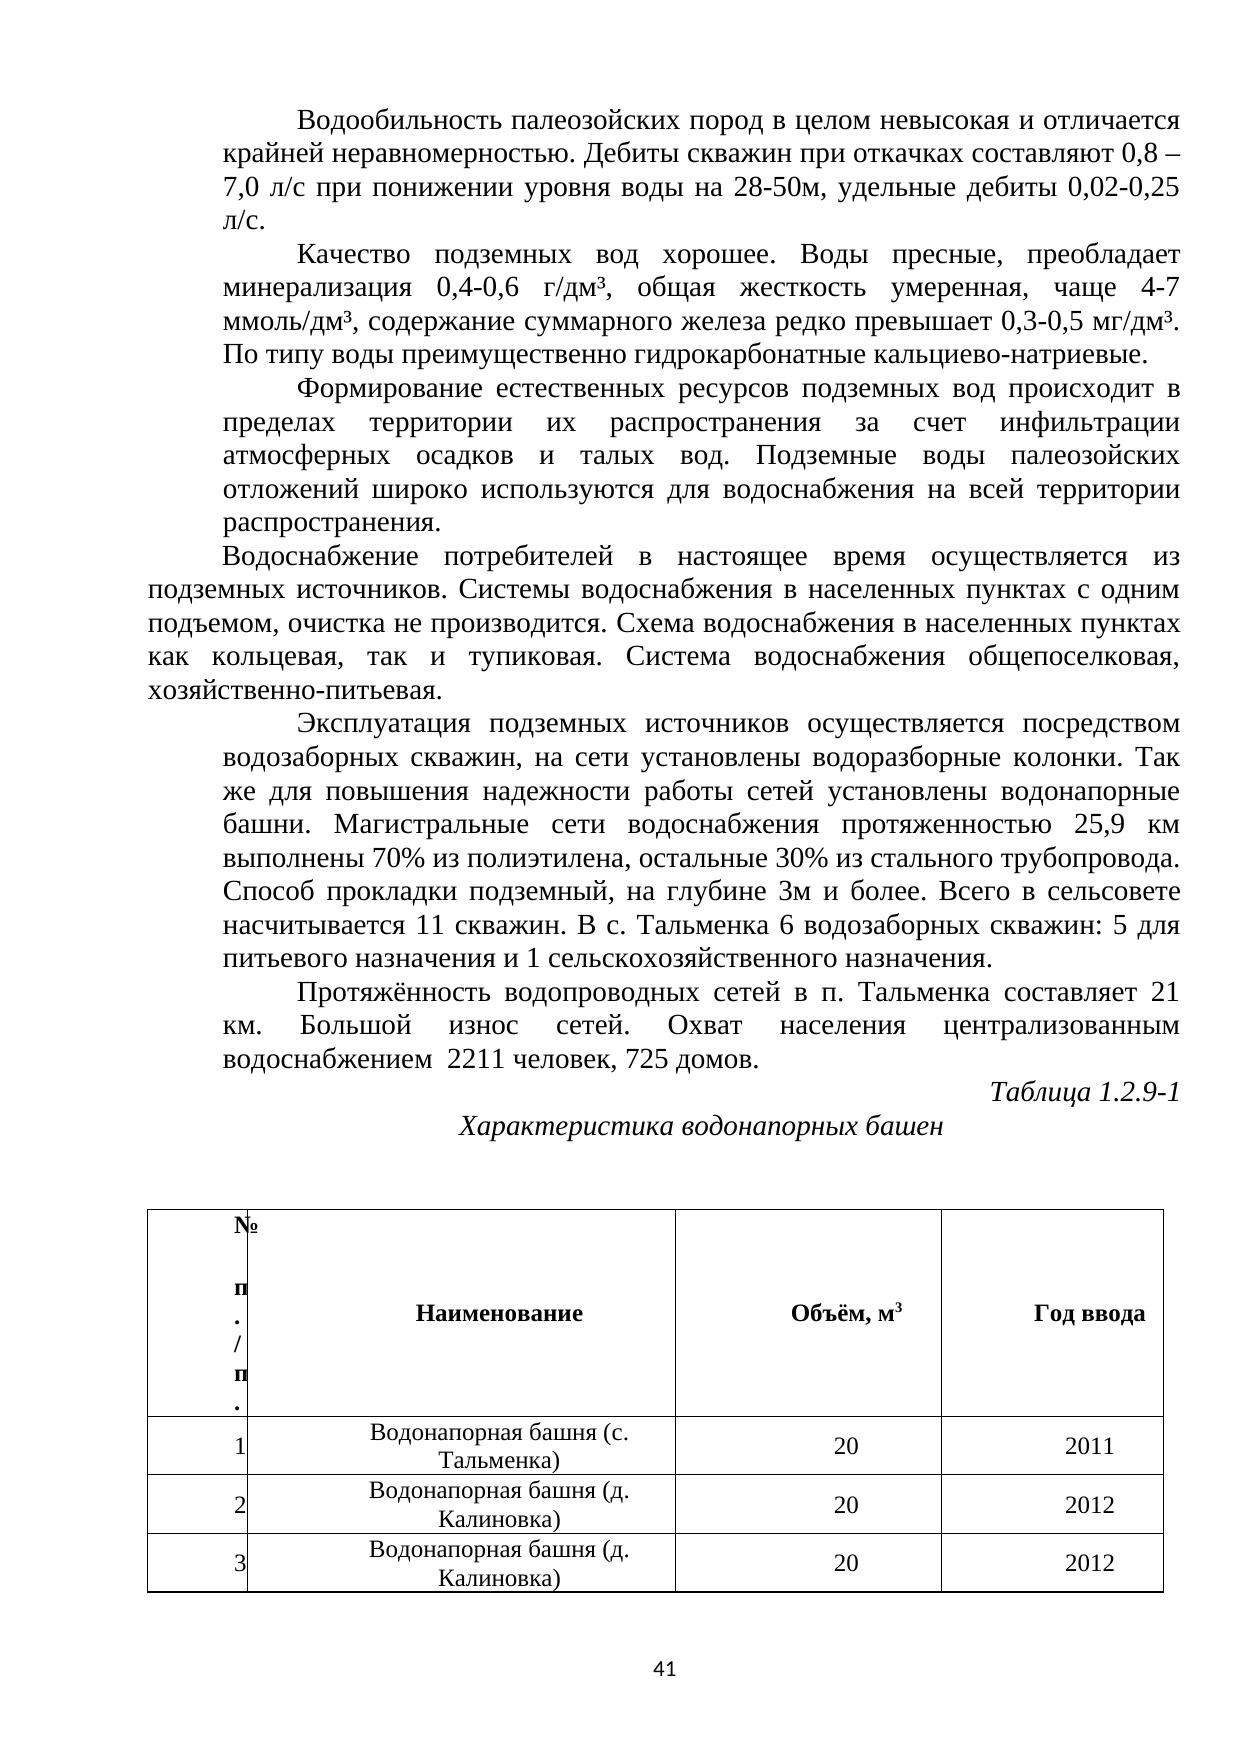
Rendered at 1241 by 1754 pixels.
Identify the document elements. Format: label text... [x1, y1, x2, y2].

table_cell 2 [148, 1475, 247, 1533]
text Протяжённость водопроводных сетей в п. Тальменка составляет 21 км. Большой износ сетей. Охват населения централизованным водоснабжением 2211 человек, 725 домов. [223, 974, 1181, 1074]
text Формирование естественных ресурсов подземных вод происходит в пределах территории их распространения за счет инфильтрации атмосферных осадков и талых вод. Подземные воды палеозойских отложений широко используются для водоснабжения на всей территории распространения. [223, 370, 1181, 538]
text Таблица 1.2.9-1 [148, 1074, 1181, 1108]
table_cell 2011 [942, 1417, 1163, 1474]
table_header № п./п. [148, 1210, 247, 1416]
text Эксплуатация подземных источников осуществляется посредством водозаборных скважин, на сети установлены водоразборные колонки. Так же для повышения надежности работы сетей установлены водонапорные башни. Магистральные сети водоснабжения протяженностью 25,9 км выполнены 70% из полиэтилена, остальные 30% из стального трубопровода. Способ прокладки подземный, на глубине 3м и более. Всего в сельсовете насчитывается 11 скважин. В с. Тальменка 6 водозаборных скважин: 5 для питьевого назначения и 1 сельскохозяйственного назначения. [223, 706, 1181, 974]
table_cell 2012 [942, 1475, 1163, 1533]
table_cell 1 [148, 1417, 247, 1474]
table_cell 20 [676, 1475, 941, 1533]
table_header Наименование [248, 1210, 675, 1416]
table_cell 20 [676, 1534, 941, 1591]
table_header Объём, м3 [676, 1210, 941, 1416]
table_cell Водонапорная башня (д. Калиновка) [248, 1475, 675, 1533]
table_cell Водонапорная башня (д. Калиновка) [248, 1534, 675, 1591]
table_header Год ввода [942, 1210, 1163, 1416]
text Водообильность палеозойских пород в целом невысокая и отличается крайней неравномерностью. Дебиты скважин при откачках составляют 0,8 – 7,0 л/с при понижении уровня воды на 28-50м, удельные дебиты 0,02-0,25 л/с. [223, 102, 1181, 236]
table_cell 20 [676, 1417, 941, 1474]
text Водоснабжение потребителей в настоящее время осуществляется из подземных источников. Системы водоснабжения в населенных пунктах с одним подъемом, очистка не производится. Схема водоснабжения в населенных пунктах как кольцевая, так и тупиковая. Система водоснабжения общепоселковая, хозяйственно-питьевая. [148, 538, 1181, 706]
table_cell Водонапорная башня (с. Тальменка) [248, 1417, 675, 1474]
text Качество подземных вод хорошее. Воды пресные, преобладает минерализация 0,4-0,6 г/дм³, общая жесткость умеренная, чаще 4-7 ммоль/дм³, содержание суммарного железа редко превышает 0,3-0,5 мг/дм³. По типу воды преимущественно гидрокарбонатные кальциево-натриевые. [223, 236, 1181, 370]
text Характеристика водонапорных башен [148, 1108, 1181, 1142]
table_cell 2012 [942, 1534, 1163, 1591]
table_cell 3 [148, 1534, 247, 1591]
